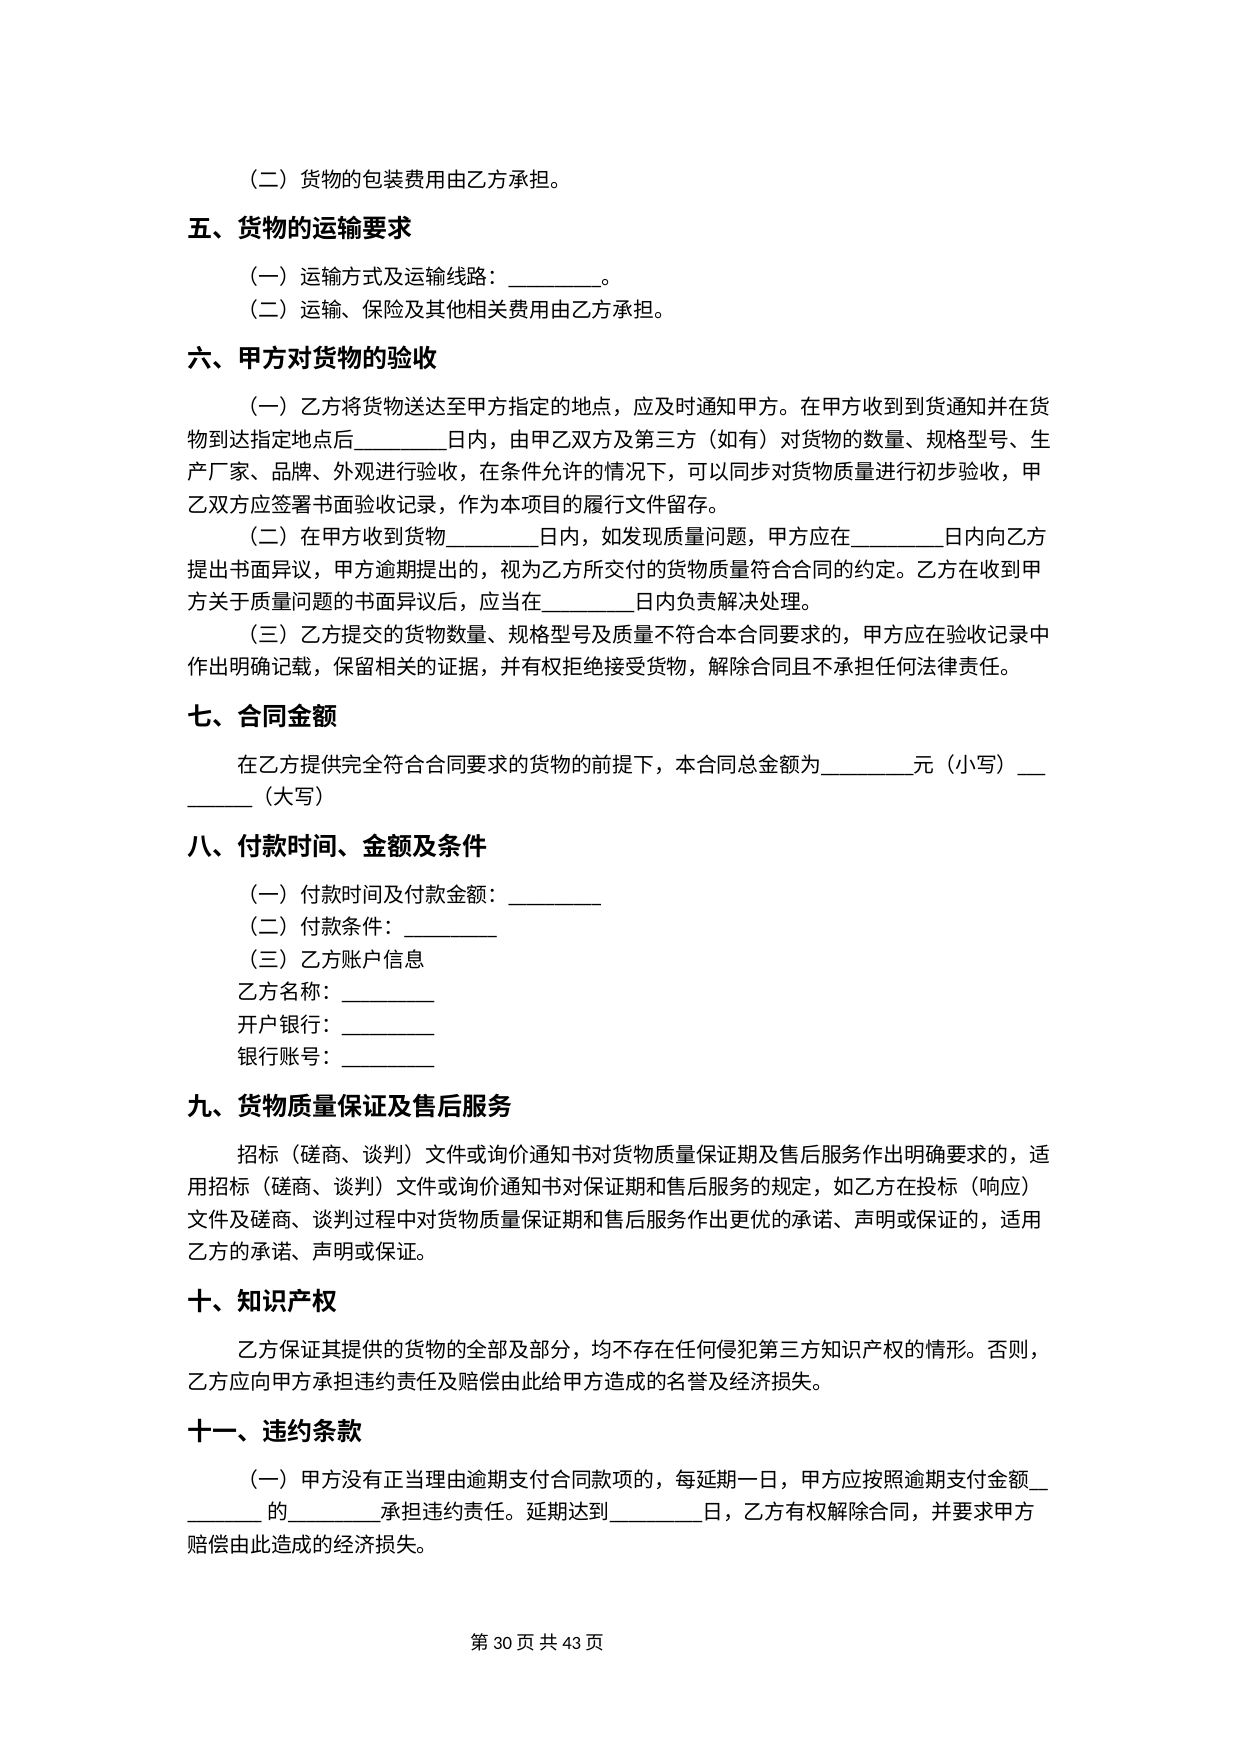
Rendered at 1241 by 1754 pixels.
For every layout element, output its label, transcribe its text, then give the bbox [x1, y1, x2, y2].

text （一）乙方将货物送达至甲方指定的地点，应及时通知甲方。在甲方收到到货通知并在货物到达指定地点后__________日内，由甲乙双方及第三方（如有）对货物的数量、规格型号、生产厂家、品牌、外观进行验收，在条件允许的情况下，可以同步对货物质量进行初步验收，甲乙双方应签署书面验收记录，作为本项目的履行文件留存。 [187, 389, 1053, 519]
text （二）在甲方收到货物__________日内，如发现质量问题，甲方应在__________日内向乙方提出书面异议，甲方逾期提出的，视为乙方所交付的货物质量符合合同的约定。乙方在收到甲方关于质量问题的书面异议后，应当在__________日内负责解决处理。 [187, 519, 1053, 617]
text 银行账号：__________ [187, 1039, 1053, 1072]
text 在乙方提供完全符合合同要求的货物的前提下，本合同总金额为__________元（小写）__________（大写） [187, 747, 1053, 812]
text 乙方保证其提供的货物的全部及部分，均不存在任何侵犯第三方知识产权的情形。否则，乙方应向甲方承担违约责任及赔偿由此给甲方造成的名誉及经济损失。 [187, 1332, 1053, 1397]
text （二）付款条件：__________ [187, 909, 1053, 942]
text （三）乙方账户信息 [187, 942, 1053, 974]
text 十、知识产权 [187, 1267, 1053, 1332]
text 十一、违约条款 [187, 1397, 1053, 1462]
text 五、货物的运输要求 [187, 194, 1053, 259]
text 八、付款时间、金额及条件 [187, 812, 1053, 877]
text 九、货物质量保证及售后服务 [187, 1072, 1053, 1137]
text 乙方名称：__________ [187, 974, 1053, 1007]
text 招标（磋商、谈判）文件或询价通知书对货物质量保证期及售后服务作出明确要求的，适用招标（磋商、谈判）文件或询价通知书对保证期和售后服务的规定，如乙方在投标（响应）文件及磋商、谈判过程中对货物质量保证期和售后服务作出更优的承诺、声明或保证的，适用乙方的承诺、声明或保证。 [187, 1137, 1053, 1267]
text 六、甲方对货物的验收 [187, 324, 1053, 389]
text （一）甲方没有正当理由逾期支付合同款项的，每延期一日，甲方应按照逾期支付金额__________ 的__________承担违约责任。延期达到__________日，乙方有权解除合同，并要求甲方赔偿由此造成的经济损失。 [187, 1462, 1053, 1559]
text （三）乙方提交的货物数量、规格型号及质量不符合本合同要求的，甲方应在验收记录中作出明确记载，保留相关的证据，并有权拒绝接受货物，解除合同且不承担任何法律责任。 [187, 617, 1053, 682]
text （二）运输、保险及其他相关费用由乙方承担。 [187, 292, 1053, 324]
text 开户银行：__________ [187, 1007, 1053, 1039]
text 七、合同金额 [187, 682, 1053, 747]
text （一）付款时间及付款金额：__________ [187, 877, 1053, 909]
text （二）货物的包装费用由乙方承担。 [187, 162, 1053, 194]
text （一）运输方式及运输线路：__________。 [187, 259, 1053, 292]
